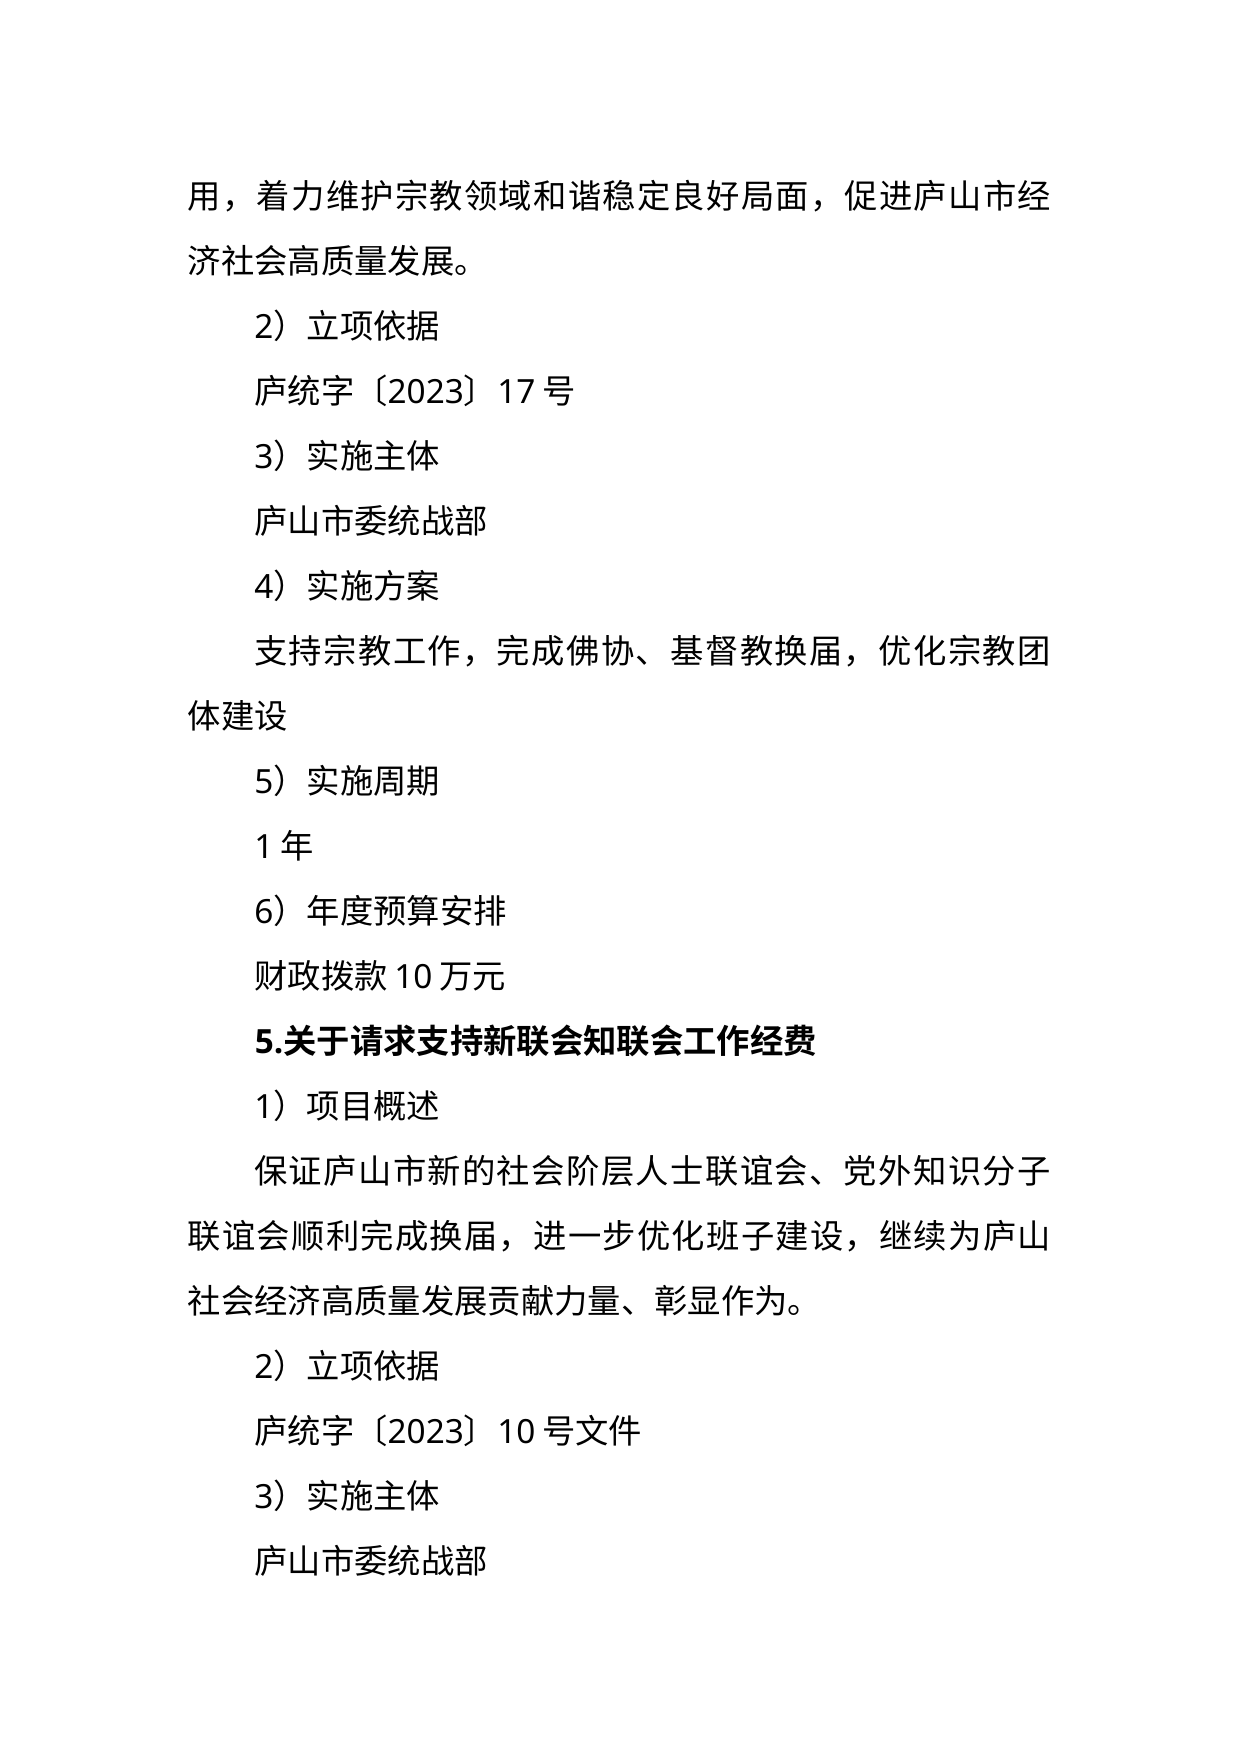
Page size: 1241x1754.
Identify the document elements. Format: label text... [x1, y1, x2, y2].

text 5）实施周期 [187, 747, 1053, 812]
text 庐统字〔2023〕17号 [187, 357, 1053, 422]
text 1）项目概述 [187, 1072, 1053, 1137]
text 1年 [187, 812, 1053, 877]
text 3）实施主体 [187, 422, 1053, 487]
text 2）立项依据 [187, 1332, 1053, 1397]
text 3）实施主体 [187, 1462, 1053, 1527]
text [187, 162, 1053, 292]
text 庐山市委统战部 [187, 1527, 1053, 1592]
text 2）立项依据 [187, 292, 1053, 357]
text 庐统字〔2023〕10号文件 [187, 1397, 1053, 1462]
text 庐山市委统战部 [187, 487, 1053, 552]
text 财政拨款10万元 [187, 942, 1053, 1007]
text 4）实施方案 [187, 552, 1053, 617]
text 保证庐山市新的社会阶层人士联谊会、党外知识分子联谊会顺利完成换届，进一步优化班子建设，继续为庐山社会经济高质量发展贡献力量、彰显作为。 [187, 1137, 1053, 1332]
text 5.关于请求支持新联会知联会工作经费 [187, 1007, 1053, 1072]
text 支持宗教工作，完成佛协、基督教换届，优化宗教团体建设 [187, 617, 1053, 747]
text 6）年度预算安排 [187, 877, 1053, 942]
